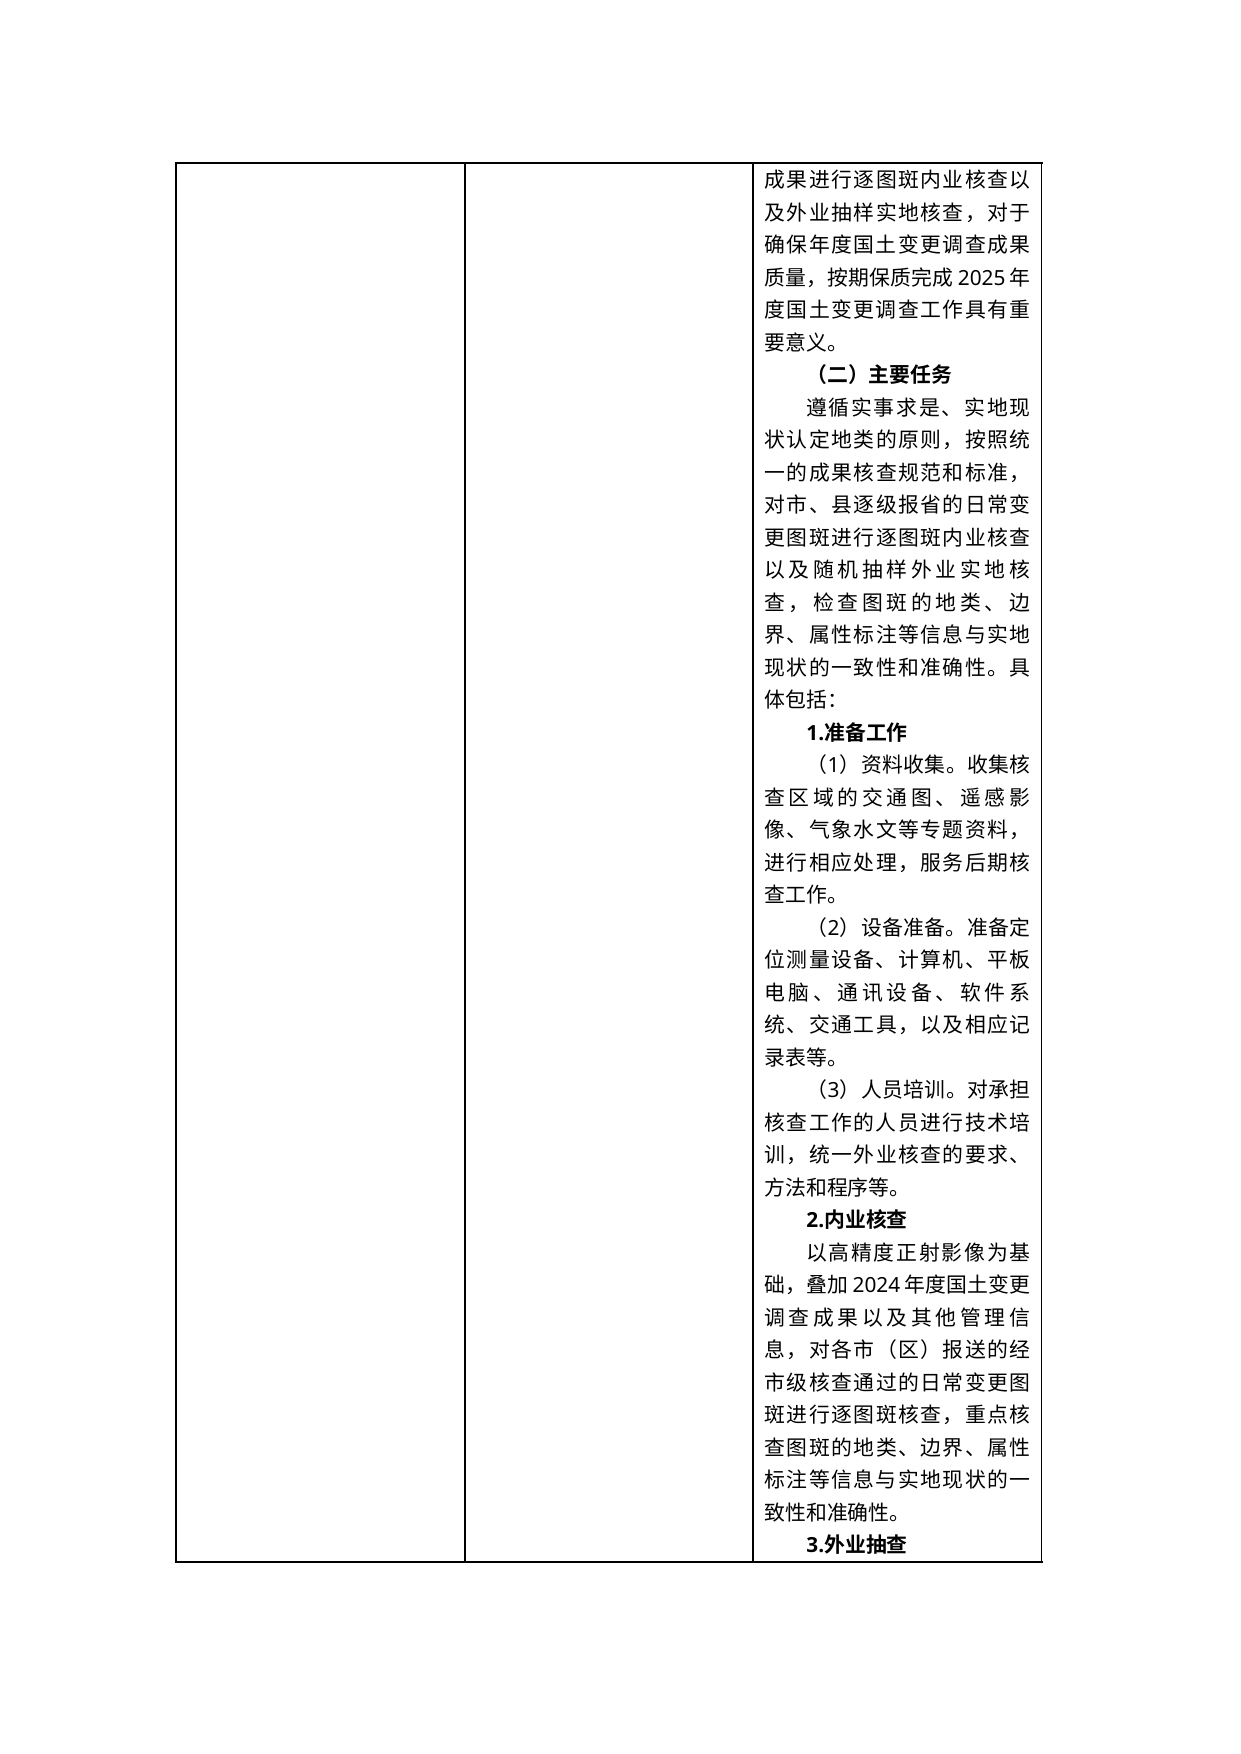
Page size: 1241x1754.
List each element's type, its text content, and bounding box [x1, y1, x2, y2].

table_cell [754, 164, 1041, 1561]
table_cell 1 [177, 164, 464, 1561]
table_cell [466, 164, 752, 1561]
